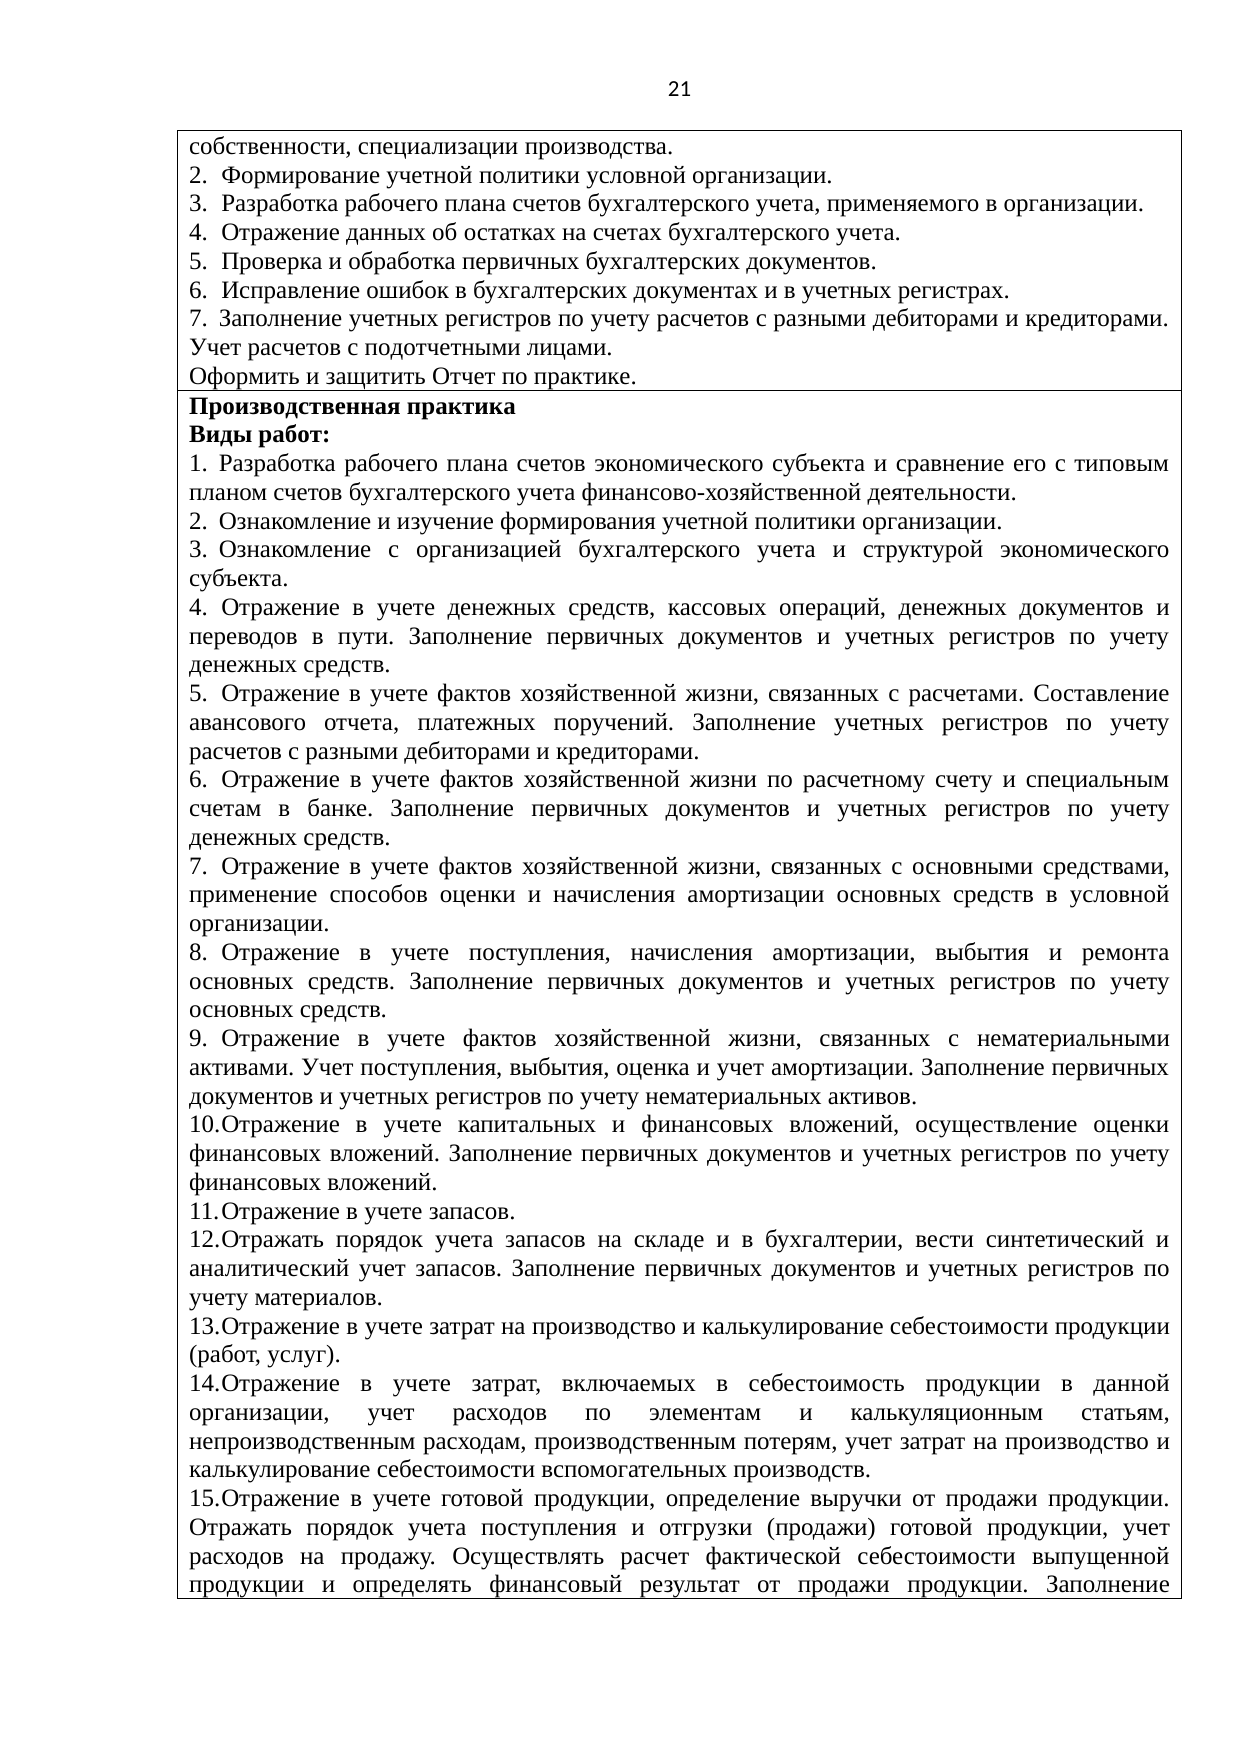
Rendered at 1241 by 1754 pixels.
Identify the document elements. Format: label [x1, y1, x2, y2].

table_cell [178, 131, 1181, 390]
table_cell [178, 391, 1181, 1598]
